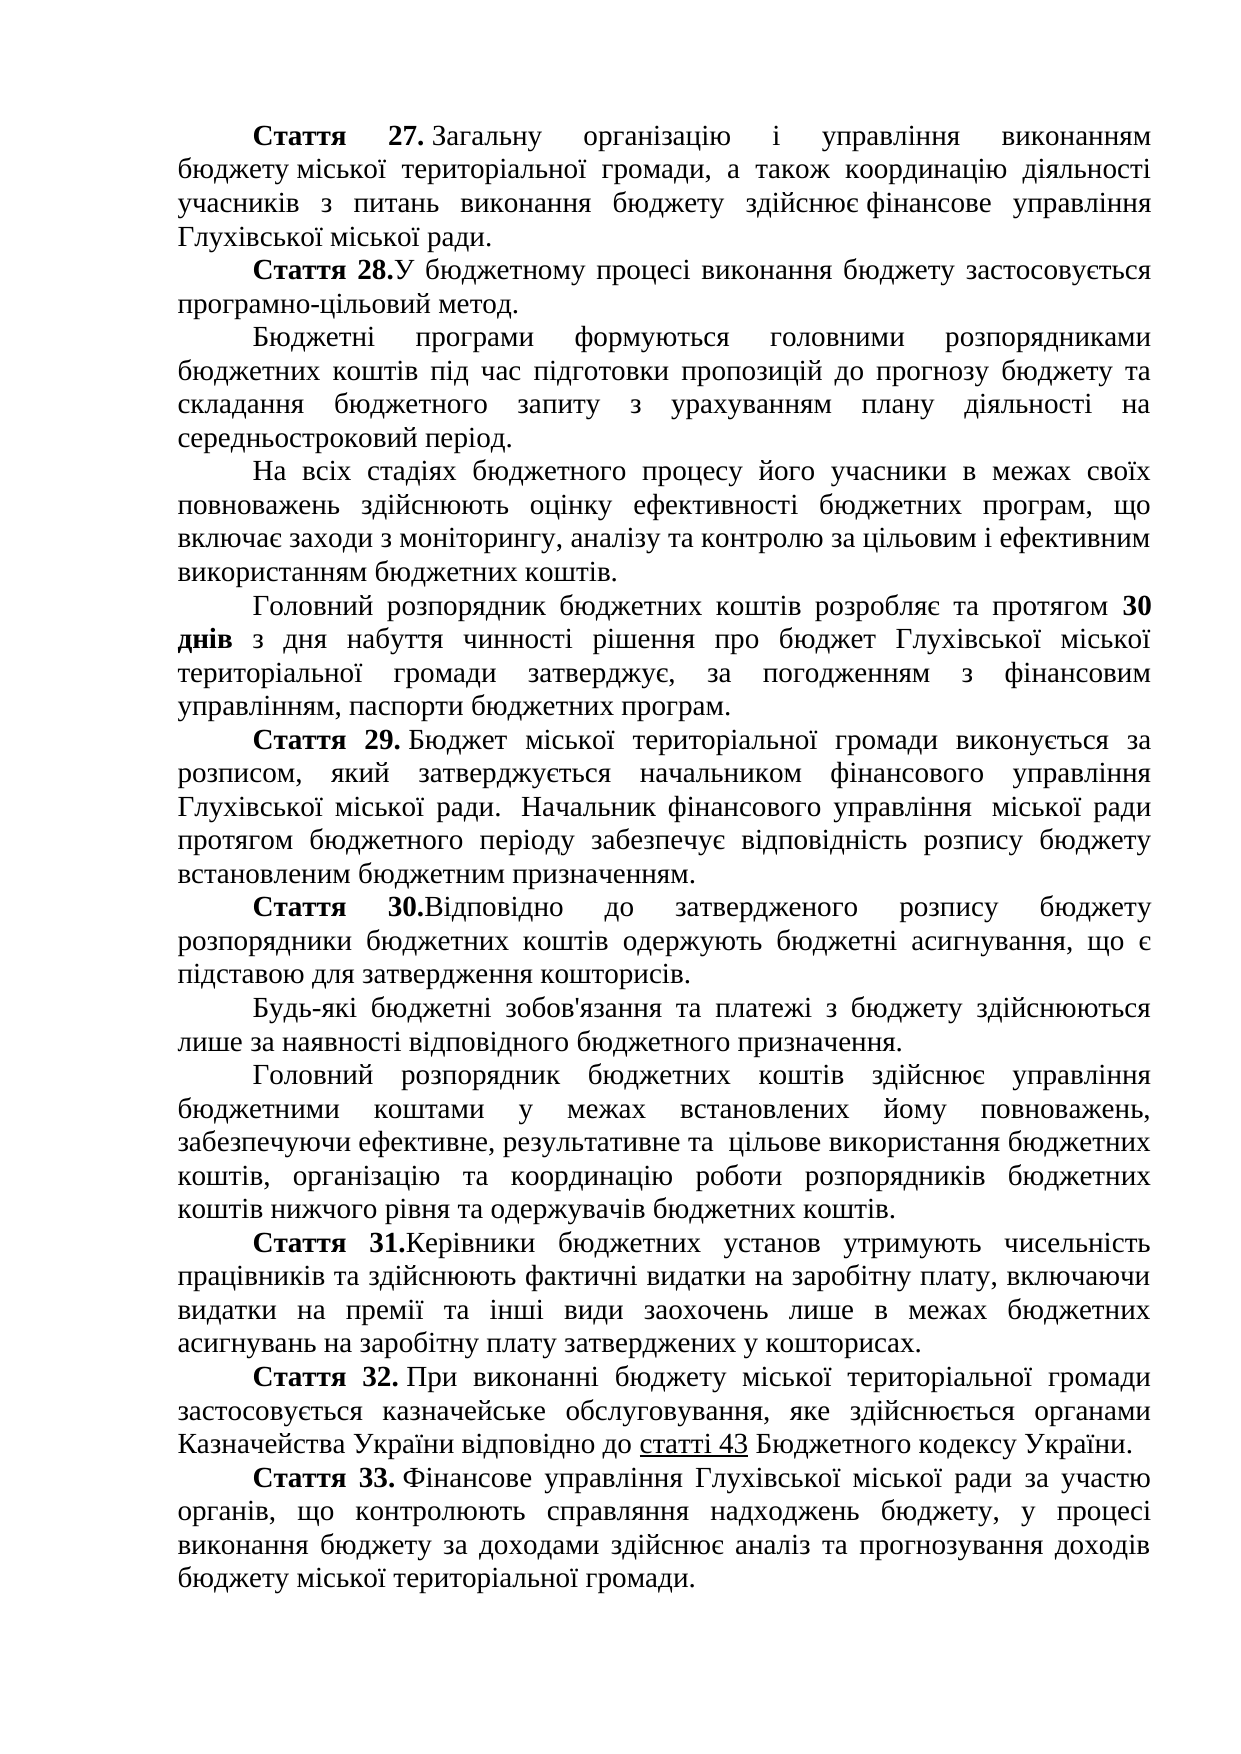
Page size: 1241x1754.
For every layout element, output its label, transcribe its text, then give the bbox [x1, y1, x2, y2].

text Стаття 30.Відповідно до затвердженого розпису бюджету розпорядники бюджетних коштів одержують бюджетні асигнування, що є підставою для затвердження кошторисів. [177, 889, 1152, 990]
text Стаття 27. Загальну організацію і управління виконанням бюджету міської територіальної громади, а також координацію діяльності учасників з питань виконання бюджету здійснює фінансове управління Глухівської міської ради. [177, 118, 1152, 252]
text Стаття 31.Керівники бюджетних установ утримують чисельність працівників та здійснюють фактичні видатки на заробітну плату, включаючи видатки на премії та інші види заохочень лише в межах бюджетних асигнувань на заробітну плату затверджених у кошторисах. [177, 1225, 1152, 1359]
text Бюджетні програми формуються головними розпорядниками бюджетних коштів під час підготовки пропозицій до прогнозу бюджету та складання бюджетного запиту з урахуванням плану діяльності на середньостроковий період. [177, 319, 1152, 453]
text Стаття 33. Фінансове управління Глухівської міської ради за участю органів, що контролюють справляння надходжень бюджету, у процесі виконання бюджету за доходами здійснює аналіз та прогнозування доходів бюджету міської територіальної громади. [177, 1460, 1152, 1594]
text Головний розпорядник бюджетних коштів здійснює управління бюджетними коштами у межах встановлених йому повноважень, забезпечуючи ефективне, результативне та цільове використання бюджетних коштів, організацію та координацію роботи розпорядників бюджетних коштів нижчого рівня та одержувачів бюджетних коштів. [177, 1057, 1152, 1225]
text Стаття 28.У бюджетному процесі виконання бюджету застосовується програмно-цільовий метод. [177, 252, 1152, 319]
text Стаття 29. Бюджет міської територіальної громади виконується за розписом, який затверджується начальником фінансового управління Глухівської міської ради. Начальник фінансового управління міської ради протягом бюджетного періоду забезпечує відповідність розпису бюджету встановленим бюджетним призначенням. [177, 722, 1152, 889]
text Будь-які бюджетні зобов'язання та платежі з бюджету здійснюються лише за наявності відповідного бюджетного призначення. [177, 990, 1152, 1057]
text Головний розпорядник бюджетних коштів розробляє та протягом 30 днів з дня набуття чинності рішення про бюджет Глухівської міської територіальної громади затверджує, за погодженням з фінансовим управлінням, паспорти бюджетних програм. [177, 588, 1152, 722]
text Стаття 32. При виконанні бюджету міської територіальної громади застосовується казначейське обслуговування, яке здійснюється органами Казначейства України відповідно до статті 43 Бюджетного кодексу України. [177, 1359, 1152, 1460]
text На всіх стадіях бюджетного процесу його учасники в межах своїх повноважень здійснюють оцінку ефективності бюджетних програм, що включає заходи з моніторингу, аналізу та контролю за цільовим і ефективним використанням бюджетних коштів. [177, 453, 1152, 588]
